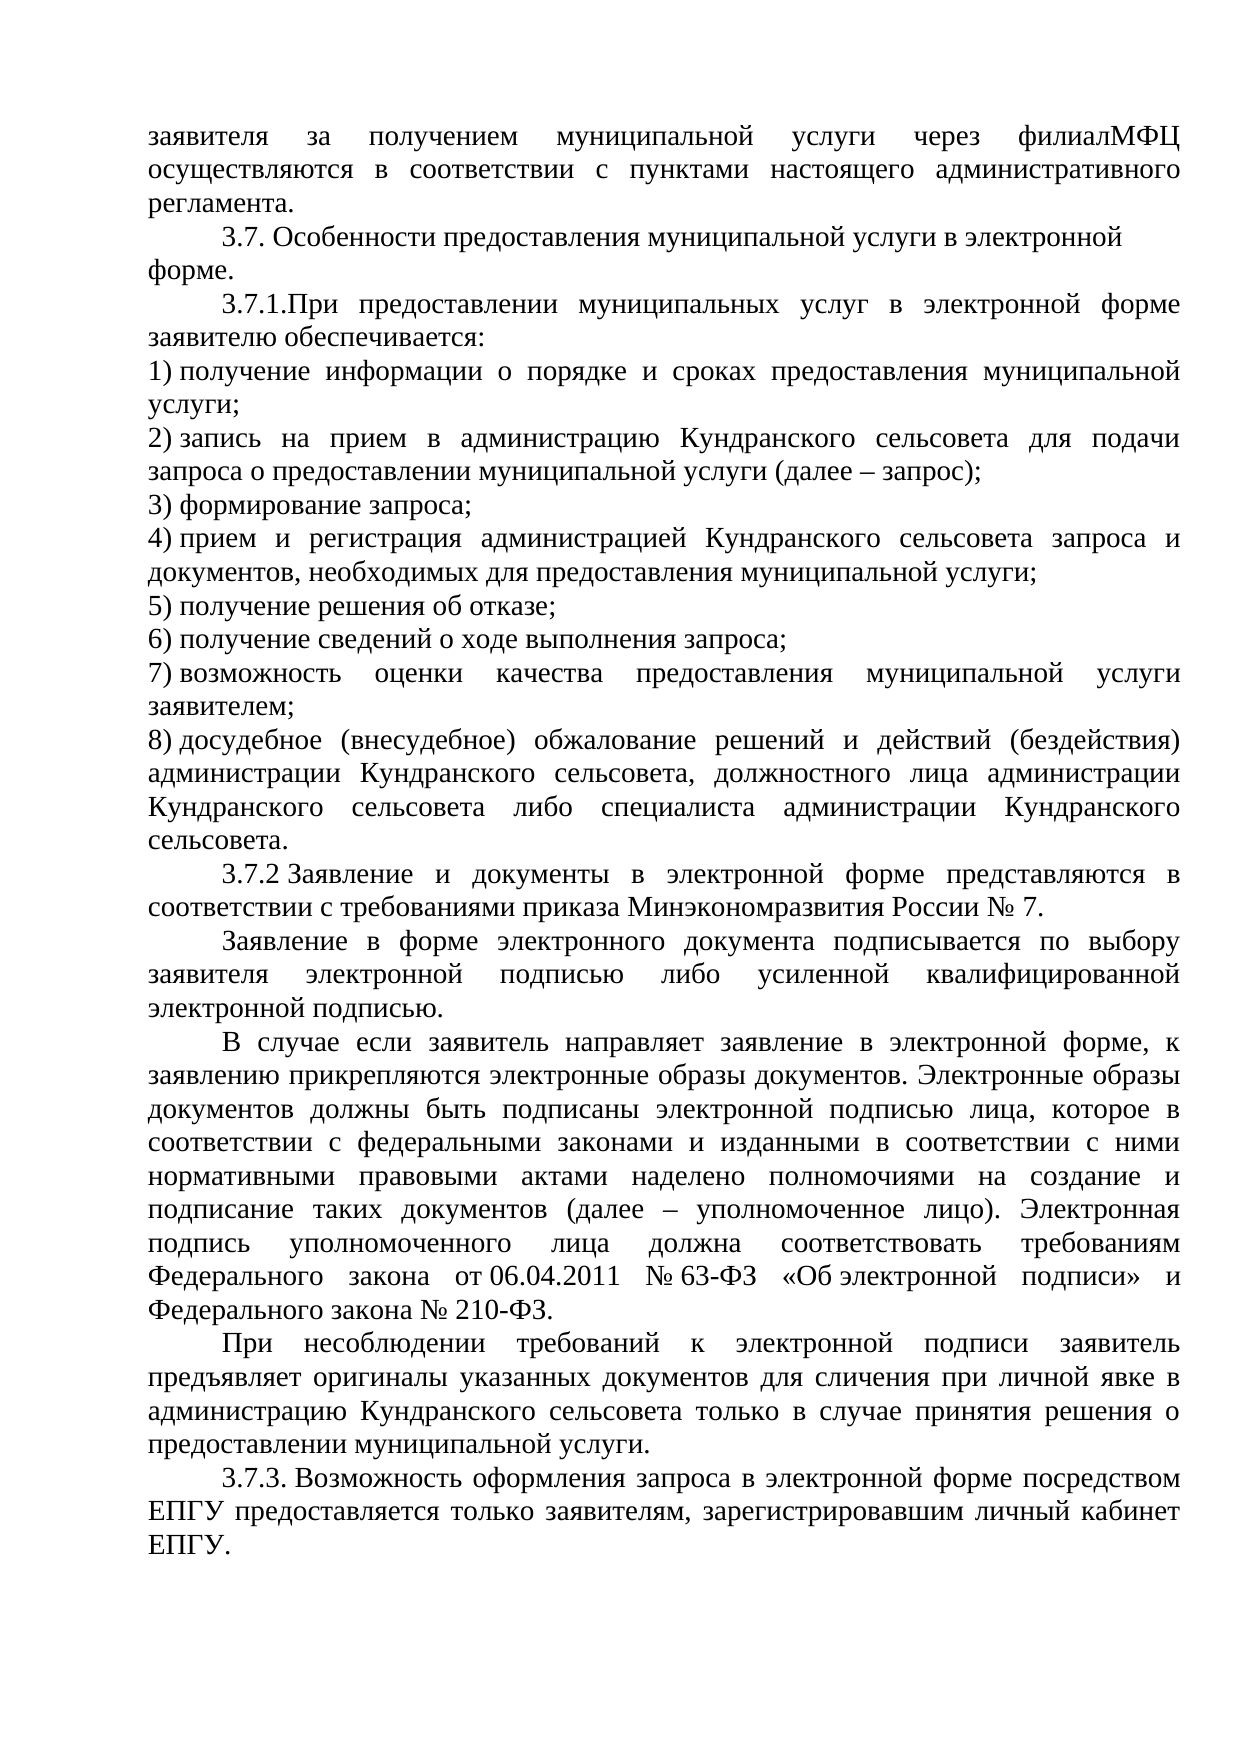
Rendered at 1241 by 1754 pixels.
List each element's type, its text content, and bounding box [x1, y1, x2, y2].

text При несоблюдении требований к электронной подписи заявитель предъявляет оригиналы указанных документов для сличения при личной явке в администрацию Кундранского сельсовета только в случае принятия решения о предоставлении муниципальной услуги. [148, 1326, 1181, 1460]
text 4) прием и регистрация администрацией Кундранского сельсовета запроса и документов, необходимых для предоставления муниципальной услуги; [148, 521, 1181, 588]
text 7) возможность оценки качества предоставления муниципальной услуги заявителем; [148, 655, 1181, 722]
text 2) запись на прием в администрацию Кундранского сельсовета для подачи запроса о предоставлении муниципальной услуги (далее – запрос); [148, 420, 1181, 487]
text 3.7. Особенности предоставления муниципальной услуги в электронной форме. [148, 219, 1181, 286]
text 8) досудебное (внесудебное) обжалование решений и действий (бездействия) администрации Кундранского сельсовета, должностного лица администрации Кундранского сельсовета либо специалиста администрации Кундранского сельсовета. [148, 722, 1181, 856]
text 3) формирование запроса; [148, 487, 1181, 521]
text 3.7.3. Возможность оформления запроса в электронной форме посредством ЕПГУ предоставляется только заявителям, зарегистрировавшим личный кабинет ЕПГУ. [148, 1460, 1181, 1560]
text В случае если заявитель направляет заявление в электронной форме, к заявлению прикрепляются электронные образы документов. Электронные образы документов должны быть подписаны электронной подписью лица, которое в соответствии с федеральными законами и изданными в соответствии с ними нормативными правовыми актами наделено полномочиями на создание и подписание таких документов (далее – уполномоченное лицо). Электронная подпись уполномоченного лица должна соответствовать требованиям Федерального закона от 06.04.2011 № 63-ФЗ «Об электронной подписи» и Федерального закона № 210-ФЗ. [148, 1024, 1181, 1326]
text 3.7.2 Заявление и документы в электронной форме представляются в соответствии с требованиями приказа Минэкономразвития России № 7. [148, 856, 1181, 923]
text 1) получение информации о порядке и сроках предоставления муниципальной услуги; [148, 353, 1181, 420]
text 3.7.1.При предоставлении муниципальных услуг в электронной форме заявителю обеспечивается: [148, 286, 1181, 353]
text 5) получение решения об отказе; [148, 588, 1181, 621]
text Заявление в форме электронного документа подписывается по выбору заявителя электронной подписью либо усиленной квалифицированной электронной подписью. [148, 923, 1181, 1024]
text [148, 118, 1181, 219]
text 6) получение сведений о ходе выполнения запроса; [148, 621, 1181, 655]
